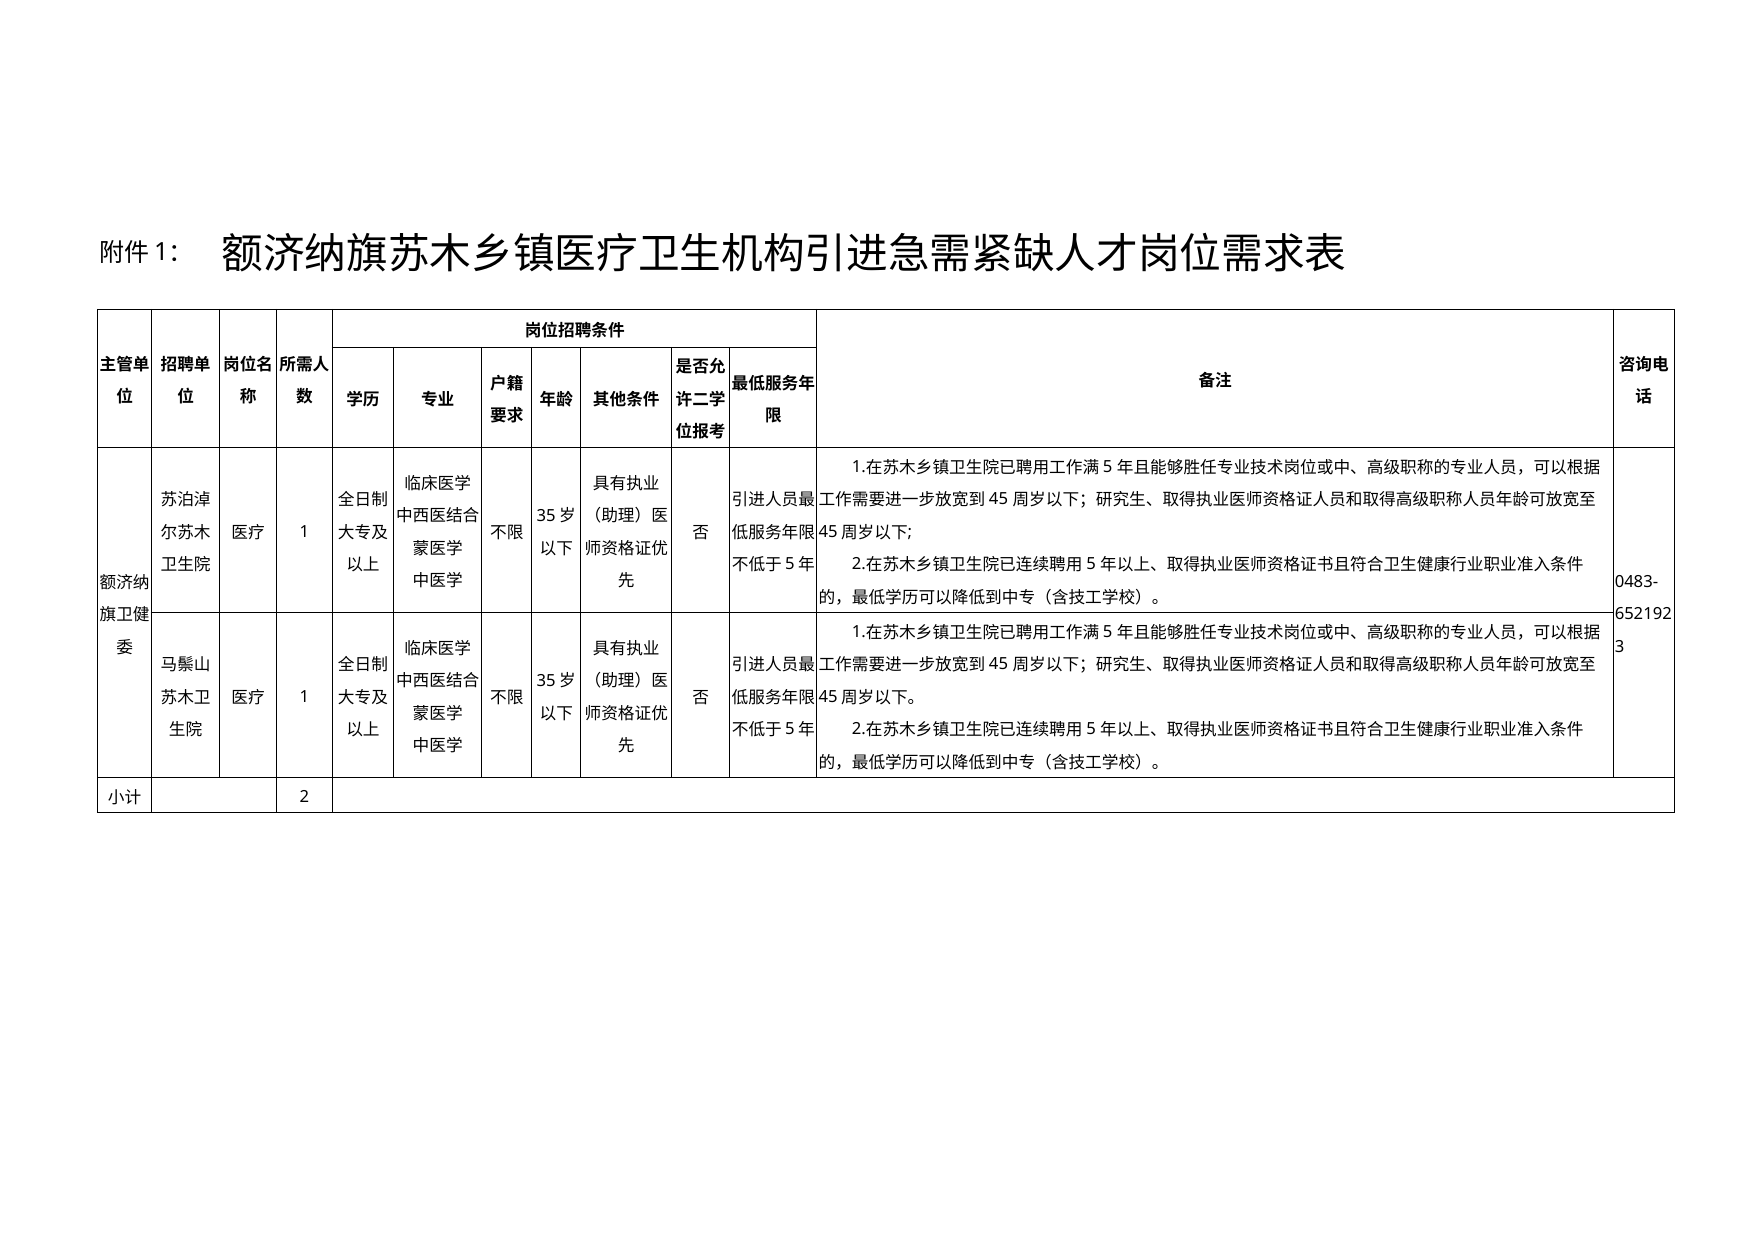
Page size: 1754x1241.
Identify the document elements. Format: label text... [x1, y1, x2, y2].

table_cell 咨询电话 [1614, 310, 1674, 447]
table_cell 引进人员最低服务年限不低于5年 [730, 613, 816, 777]
table_cell 最低服务年限 [730, 348, 816, 447]
table_cell 具有执业（助理）医师资格证优先 [581, 448, 671, 612]
table_cell 1.在苏木乡镇卫生院已聘用工作满 5 年且能够胜任专业技术岗位或中、高级职称的专业人员，可以根据工作需要进一步放宽到 45 周岁以下；研究生、取得执业医师资格证人员和取得高级职称人员年龄可放宽至45周岁以下。 2.在苏木乡镇卫生院已连续聘用 5 年以上、取得执业医师资格证书且符合卫生健康行业职业准入条件的，最低学历可以降低到中专（含技工学校）。 [817, 613, 1613, 777]
table_cell [333, 778, 1674, 812]
table_cell 0483-6521923 [1614, 448, 1674, 777]
table_cell 学历 [333, 348, 393, 447]
table_cell 户籍要求 [482, 348, 531, 447]
table_cell 临床医学 中西医结合 蒙医学 中医学 [394, 448, 481, 612]
table_cell 年龄 [532, 348, 580, 447]
table_cell 1 [277, 448, 332, 612]
table_cell 额济纳旗卫健委 [98, 448, 151, 777]
table_cell 小计 [98, 778, 151, 812]
table_cell 临床医学 中西医结合 蒙医学 中医学 [394, 613, 481, 777]
table_cell 医疗 [220, 613, 276, 777]
table_cell 全日制大专及以上 [333, 448, 393, 612]
table_cell 不限 [482, 613, 531, 777]
table_cell 否 [672, 448, 729, 612]
table_cell [152, 778, 276, 812]
table_cell 具有执业（助理）医师资格证优先 [581, 613, 671, 777]
table_cell 2 [277, 778, 332, 812]
table_cell 马鬃山苏木卫生院 [152, 613, 219, 777]
table_cell 1 [277, 613, 332, 777]
table_cell 主管单位 [98, 310, 151, 447]
table_cell 否 [672, 613, 729, 777]
table_cell 35岁以下 [532, 613, 580, 777]
table_cell 专业 [394, 348, 481, 447]
table_cell 所需人数 [277, 310, 332, 447]
table_cell 备注 [817, 310, 1613, 447]
table_cell 不限 [482, 448, 531, 612]
table_cell 其他条件 [581, 348, 671, 447]
table_header 附件1： 额济纳旗苏木乡镇医疗卫生机构引进急需紧缺人才岗位需求表 [98, 190, 1674, 309]
table_cell 岗位名称 [220, 310, 276, 447]
table_cell 岗位招聘条件 [333, 310, 816, 347]
table_cell 全日制大专及以上 [333, 613, 393, 777]
table_cell 35岁以下 [532, 448, 580, 612]
table_cell 是否允许二学位报考 [672, 348, 729, 447]
table_cell 苏泊淖尔苏木卫生院 [152, 448, 219, 612]
table_cell 医疗 [220, 448, 276, 612]
table_cell 引进人员最低服务年限不低于5年 [730, 448, 816, 612]
table_cell 1.在苏木乡镇卫生院已聘用工作满 5 年且能够胜任专业技术岗位或中、高级职称的专业人员，可以根据工作需要进一步放宽到 45 周岁以下；研究生、取得执业医师资格证人员和取得高级职称人员年龄可放宽至45周岁以下; 2.在苏木乡镇卫生院已连续聘用 5 年以上、取得执业医师资格证书且符合卫生健康行业职业准入条件的，最低学历可以降低到中专（含技工学校）。 [817, 448, 1613, 612]
table_cell 招聘单位 [152, 310, 219, 447]
